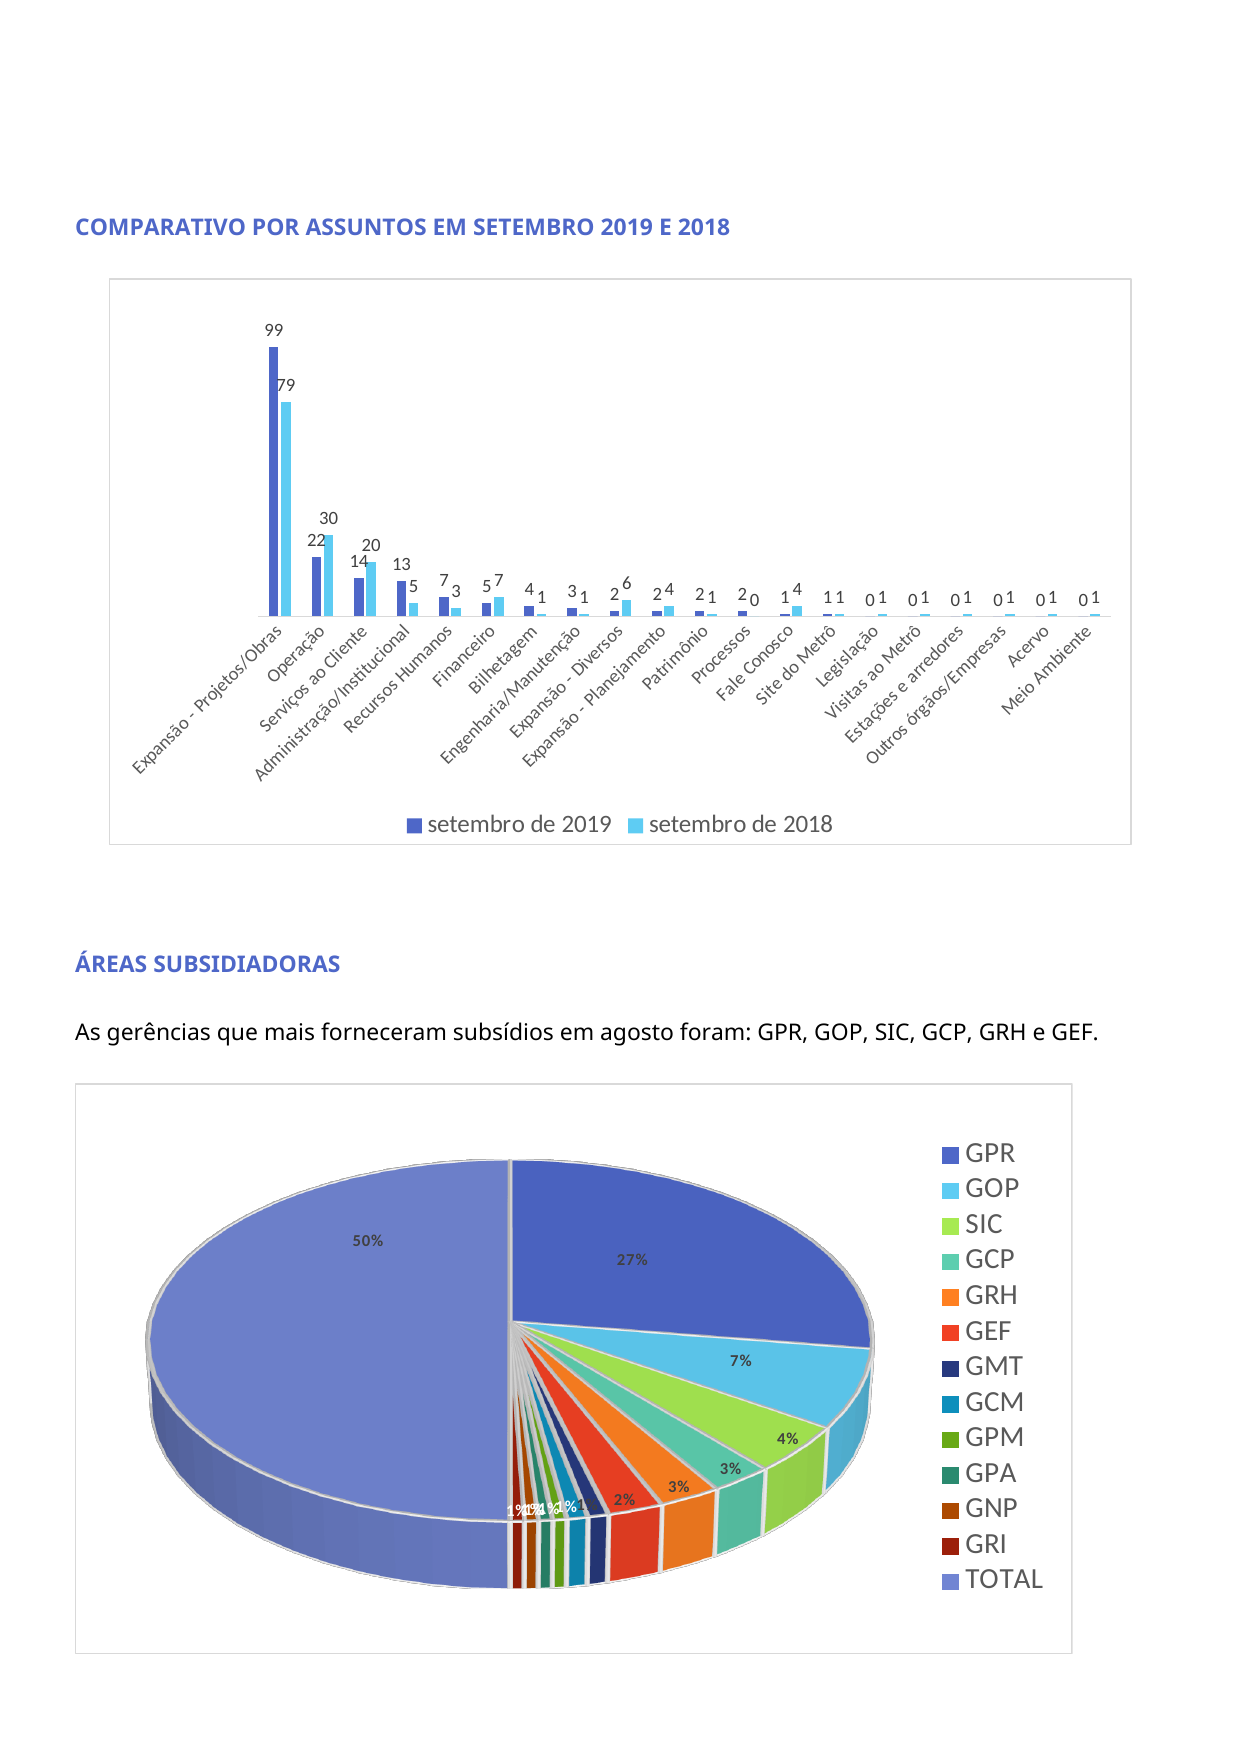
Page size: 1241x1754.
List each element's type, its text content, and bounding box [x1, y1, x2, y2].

text COMPARATIVO POR ASSUNTOS EM SETEMBRO 2019 E 2018 [75, 210, 1165, 242]
text As gerências que mais forneceram subsídios em agosto foram: GPR, GOP, SIC, GCP, GRH e GEF. [75, 1016, 1165, 1047]
text ÁREAS SUBSIDIADORAS [75, 948, 1165, 979]
